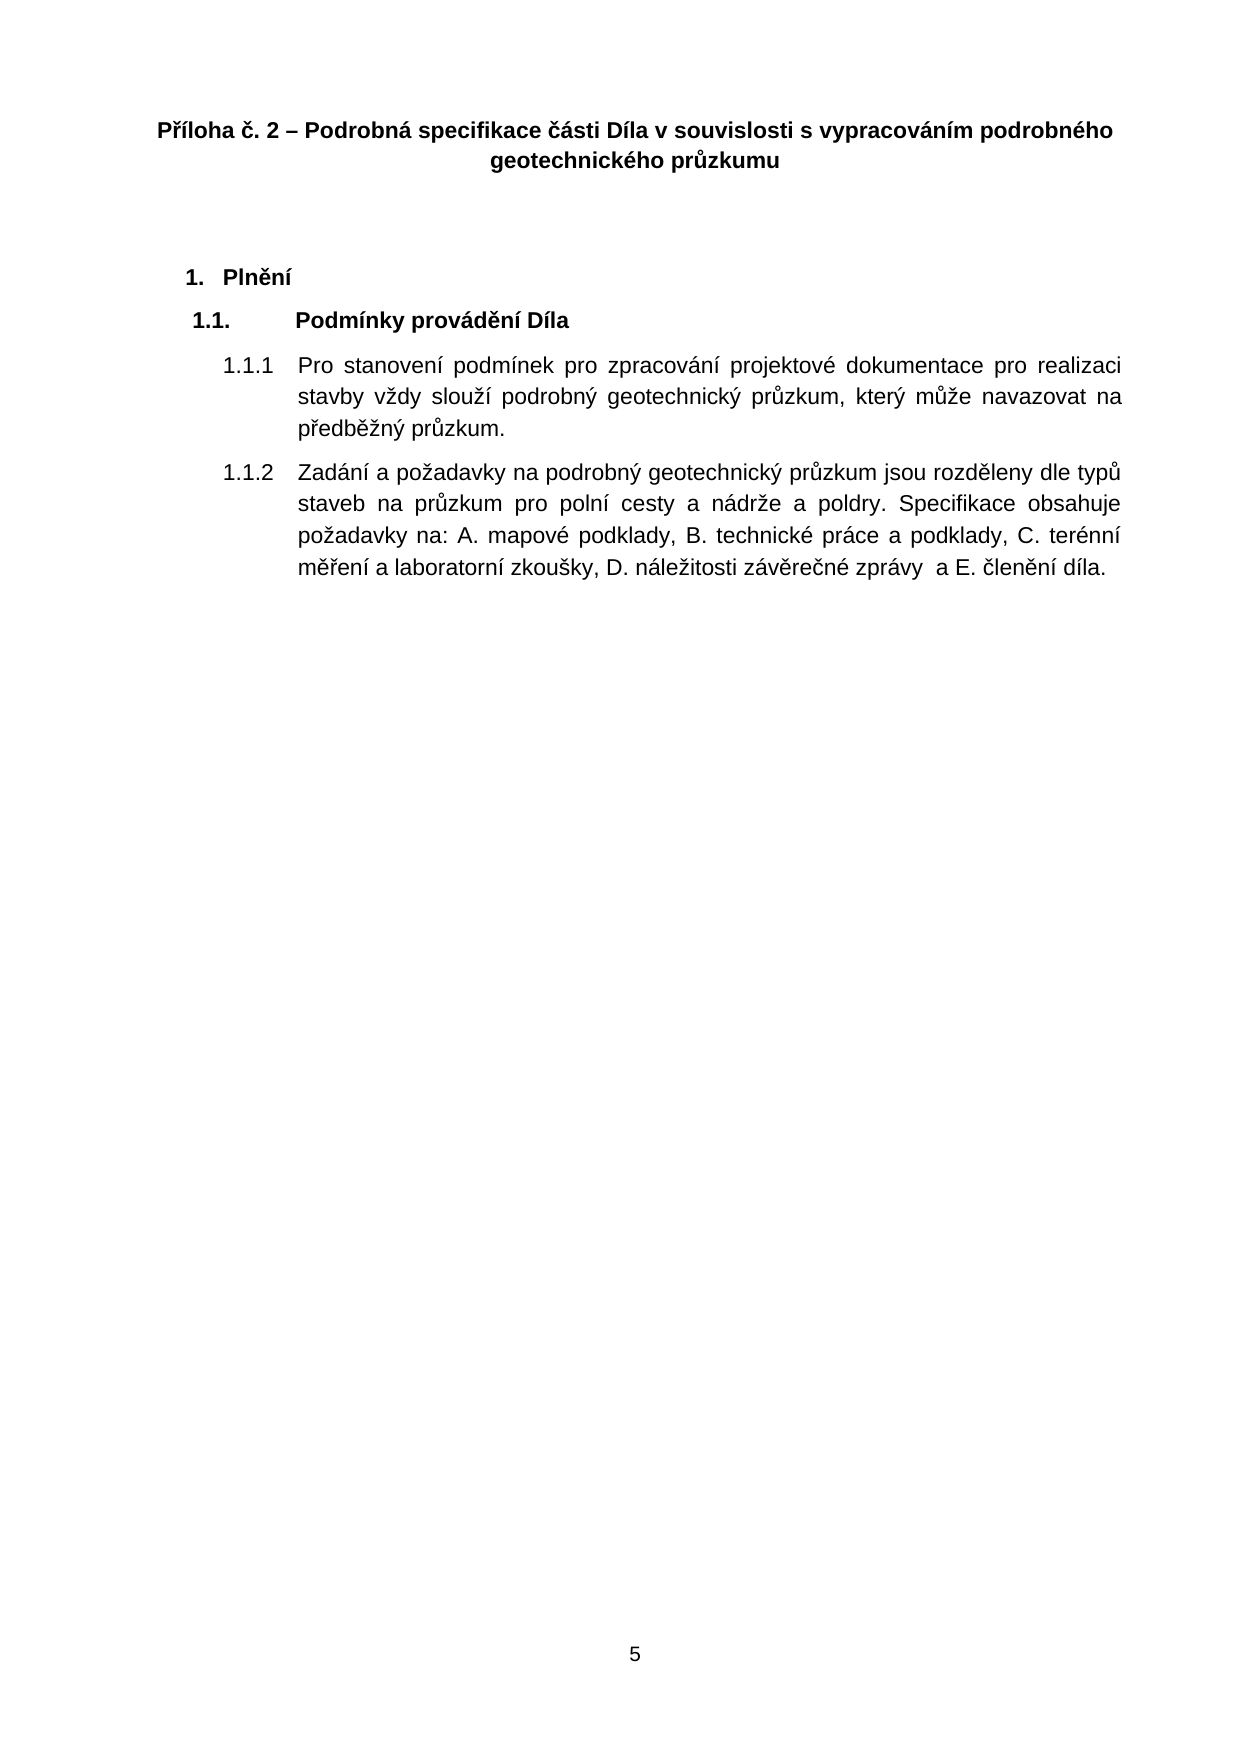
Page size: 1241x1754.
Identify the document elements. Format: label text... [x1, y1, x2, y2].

list Zadání a požadavky na podrobný geotechnický průzkum jsou rozděleny dle typů staveb na průzkum pro polní cesty a nádrže a poldry. Specifikace obsahuje požadavky na: A. mapové podklady, B. technické práce a podklady, C. terénní měření a laboratorní zkoušky, D. náležitosti závěrečné zprávy a E. členění díla. [223, 459, 1122, 580]
list Podmínky provádění Díla [192, 307, 1122, 334]
list Pro stanovení podmínek pro zpracování projektové dokumentace pro realizaci stavby vždy slouží podrobný geotechnický průzkum, který může navazovat na předběžný průzkum. [223, 352, 1122, 441]
list Plnění [185, 263, 1122, 290]
subtitle Příloha č. 2 – Podrobná specifikace části Díla v souvislosti s vypracováním podrobného geotechnického průzkumu [148, 116, 1122, 174]
